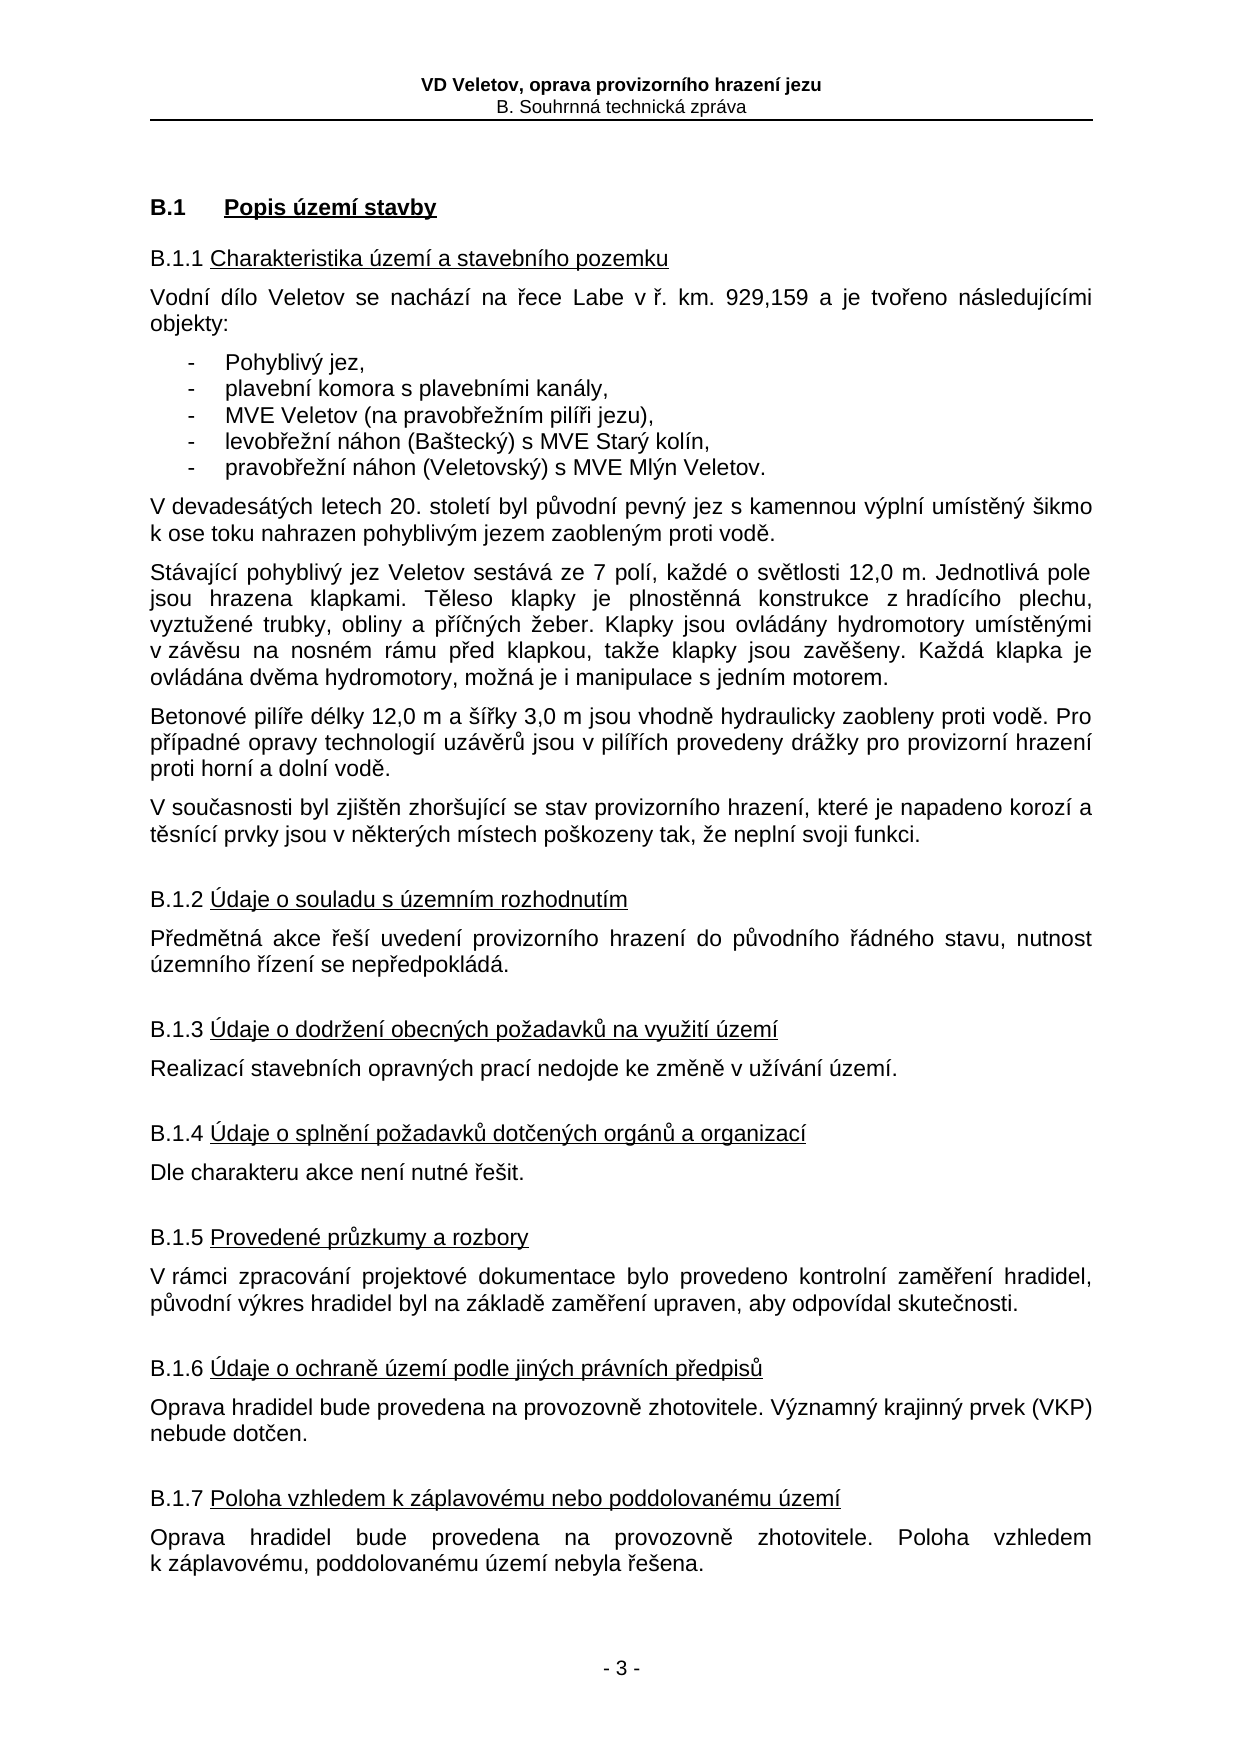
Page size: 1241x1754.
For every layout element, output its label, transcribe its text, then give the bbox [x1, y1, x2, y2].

list Pohyblivý jez, [187, 349, 1093, 375]
text Oprava hradidel bude provedena na provozovně zhotovitele. Poloha vzhledem k záplavovému, poddolovanému území nebyla řešena. [150, 1524, 1093, 1577]
list levobřežní náhon (Baštecký) s MVE Starý kolín, [187, 428, 1093, 454]
list plavební komora s plavebními kanály, [187, 375, 1093, 402]
subtitle Popis území stavby [150, 193, 1093, 220]
text V rámci zpracování projektové dokumentace bylo provedeno kontrolní zaměření hradidel, původní výkres hradidel byl na základě zaměření upraven, aby odpovídal skutečnosti. [150, 1263, 1093, 1316]
text Betonové pilíře délky 12,0 m a šířky 3,0 m jsou vhodně hydraulicky zaobleny proti vodě. Pro případné opravy technologií uzávěrů jsou v pilířích provedeny drážky pro provizorní hrazení proti horní a dolní vodě. [150, 703, 1093, 782]
text Stávající pohyblivý jez Veletov sestává ze 7 polí, každé o světlosti 12,0 m. Jednotlivá pole jsou hrazena klapkami. Těleso klapky je plnostěnná konstrukce z hradícího plechu, vyztužené trubky, obliny a příčných žeber. Klapky jsou ovládány hydromotory umístěnými v závěsu na nosném rámu před klapkou, takže klapky jsou zavěšeny. Každá klapka je ovládána dvěma hydromotory, možná je i manipulace s jedním motorem. [150, 558, 1093, 690]
subtitle Údaje o souladu s územním rozhodnutím [150, 886, 1093, 912]
subtitle Poloha vzhledem k záplavovému nebo poddolovanému území [150, 1485, 1093, 1512]
list pravobřežní náhon (Veletovský) s MVE Mlýn Veletov. [187, 454, 1093, 481]
text Realizací stavebních opravných prací nedojde ke změně v užívání území. [150, 1055, 1093, 1081]
text V současnosti byl zjištěn zhoršující se stav provizorního hrazení, které je napadeno korozí a těsnící prvky jsou v některých místech poškozeny tak, že neplní svoji funkci. [150, 794, 1093, 847]
subtitle Charakteristika území a stavebního pozemku [150, 245, 1093, 271]
subtitle Údaje o splnění požadavků dotčených orgánů a organizací [150, 1120, 1093, 1147]
text Dle charakteru akce není nutné řešit. [150, 1159, 1093, 1186]
subtitle Údaje o dodržení obecných požadavků na využití území [150, 1016, 1093, 1043]
list MVE Veletov (na pravobřežním pilíři jezu), [187, 402, 1093, 428]
subtitle Údaje o ochraně území podle jiných právních předpisů [150, 1355, 1093, 1381]
text V devadesátých letech 20. století byl původní pevný jez s kamennou výplní umístěný šikmo k ose toku nahrazen pohyblivým jezem zaobleným proti vodě. [150, 493, 1093, 546]
text Oprava hradidel bude provedena na provozovně zhotovitele. Významný krajinný prvek (VKP) nebude dotčen. [150, 1394, 1093, 1446]
text Předmětná akce řeší uvedení provizorního hrazení do původního řádného stavu, nutnost územního řízení se nepředpokládá. [150, 925, 1093, 977]
text Vodní dílo Veletov se nachází na řece Labe v ř. km. 929,159 a je tvořeno následujícími objekty: [150, 284, 1093, 336]
subtitle Provedené průzkumy a rozbory [150, 1224, 1093, 1251]
